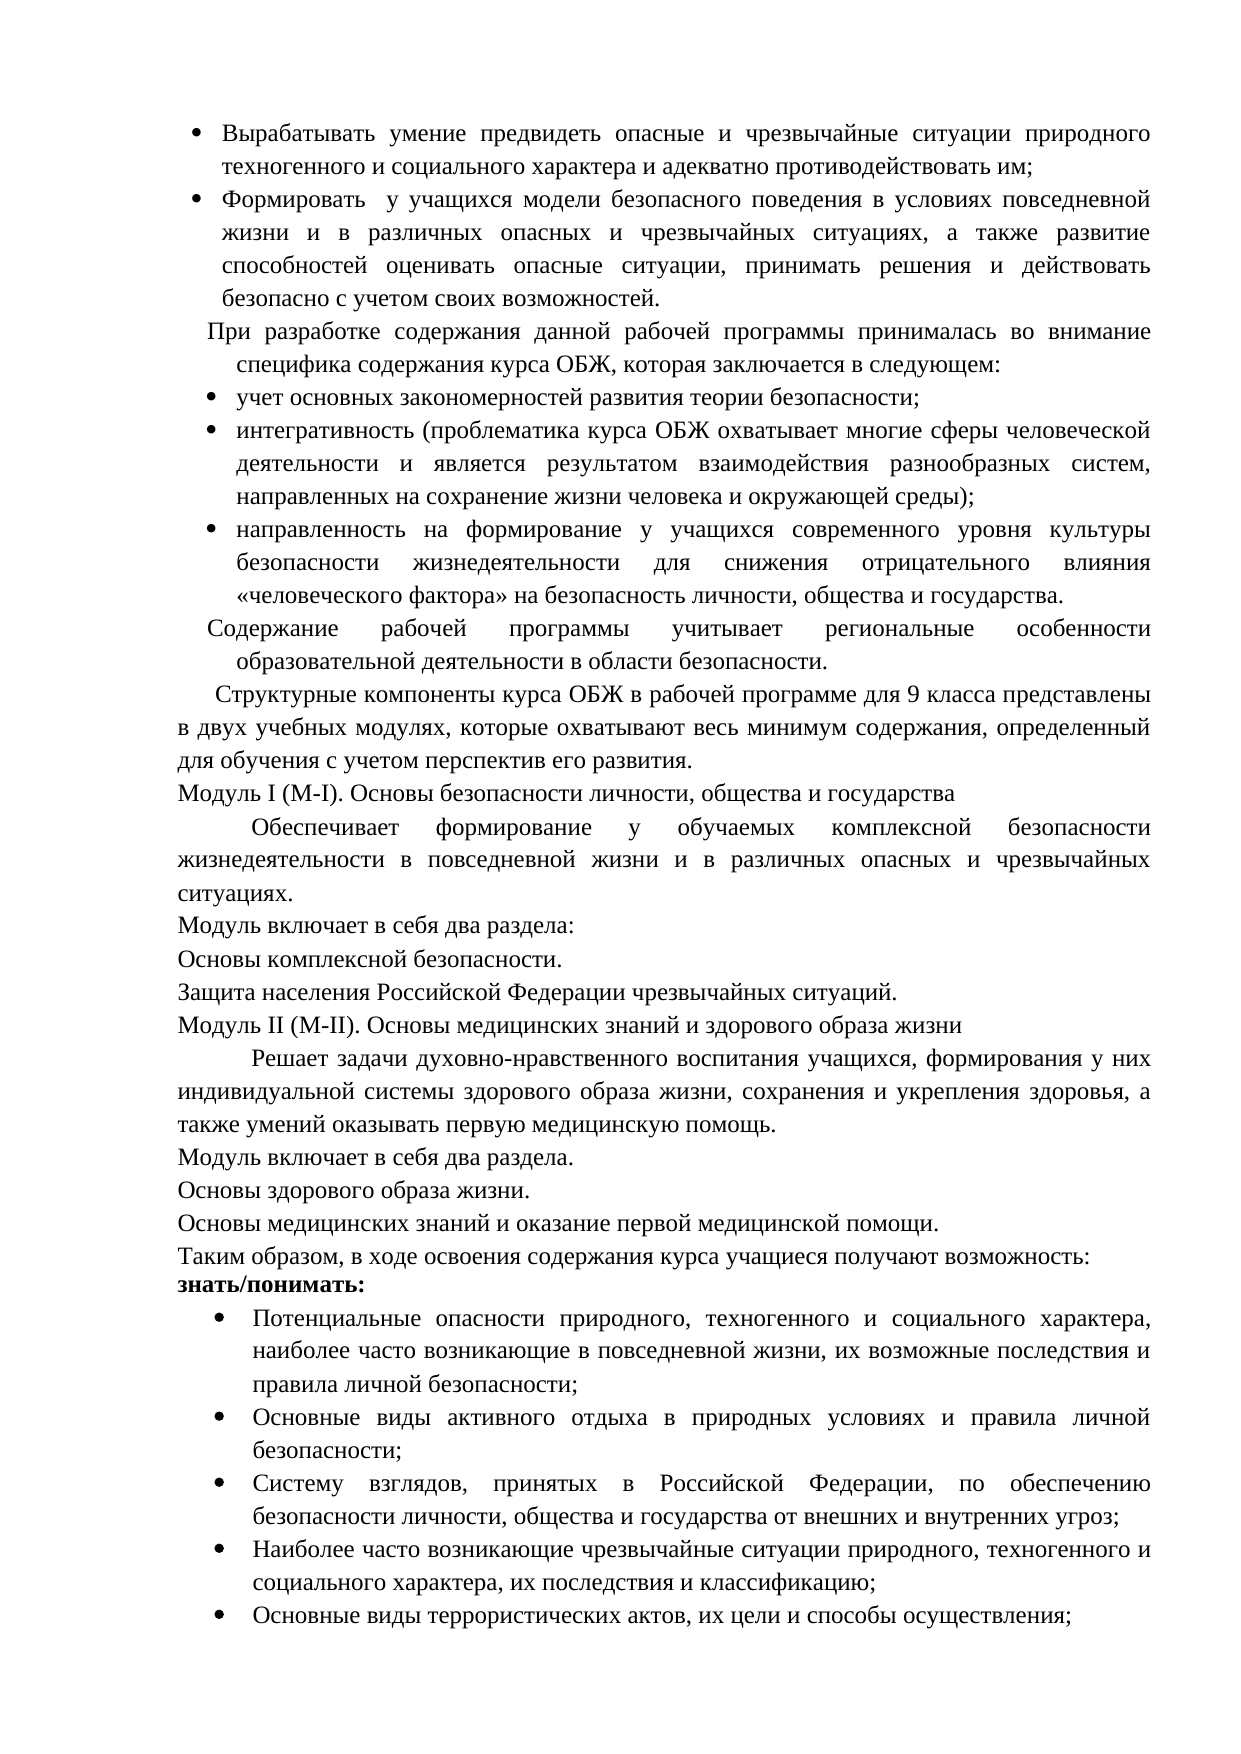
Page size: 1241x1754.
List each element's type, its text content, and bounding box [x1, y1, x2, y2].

list Основные виды террористических актов, их цели и способы осуществления; [215, 1600, 1152, 1628]
list интегративность (проблематика курса ОБЖ охватывает многие сферы человеческой деятельности и является результатом взаимодействия разнообразных систем, направленных на сохранение жизни человека и окружающей среды); [207, 415, 1152, 510]
text Основы комплексной безопасности. [177, 944, 1152, 972]
text Содержание рабочей программы учитывает региональные особенности образовательной деятельности в области безопасности. [207, 613, 1152, 675]
list При разработке содержания данной рабочей программы принималась во внимание специфика содержания курса ОБЖ, которая заключается в следующем: [207, 316, 1152, 378]
list Формировать у учащихся модели безопасного поведения в условиях повседневной жизни и в различных опасных и чрезвычайных ситуациях, а также развитие способностей оценивать опасные ситуации, принимать решения и действовать безопасно с учетом своих возможностей. [192, 184, 1152, 312]
text Основы медицинских знаний и оказание первой медицинской помощи. [177, 1208, 1152, 1237]
text Модуль I (M-I). Основы безопасности личности, общества и государства [177, 778, 1152, 807]
text Обеспечивает формирование у обучаемых комплексной безопасности жизнедеятельности в повседневной жизни и в различных опасных и чрезвычайных ситуациях. [177, 812, 1152, 906]
list Потенциальные опасности природного, техногенного и социального характера, наиболее часто возникающие в повседневной жизни, их возможные последствия и правила личной безопасности; [215, 1303, 1152, 1397]
list Систему взглядов, принятых в Российской Федерации, по обеспечению безопасности личности, общества и государства от внешних и внутренних угроз; [215, 1468, 1152, 1529]
list Вырабатывать умение предвидеть опасные и чрезвычайные ситуации природного техногенного и социального характера и адекватно противодействовать им; [192, 118, 1152, 180]
text Модуль включает в себя два раздела. [177, 1142, 1152, 1171]
text знать/понимать: [177, 1269, 1152, 1298]
list направленность на формирование у учащихся современного уровня культуры безопасности жизнедеятельности для снижения отрицательного влияния «человеческого фактора» на безопасность личности, общества и государства. [207, 514, 1152, 609]
text Таким образом, в ходе освоения содержания курса учащиеся получают возможность: [177, 1241, 1152, 1269]
list Основные виды активного отдыха в природных условиях и правила личной безопасности; [215, 1402, 1152, 1463]
list учет основных закономерностей развития теории безопасности; [207, 382, 1152, 411]
text Защита населения Российской Федерации чрезвычайных ситуаций. [177, 977, 1152, 1005]
text Основы здорового образа жизни. [177, 1175, 1152, 1203]
text Структурные компоненты курса ОБЖ в рабочей программе для 9 класса представлены в двух учебных модулях, которые охватывают весь минимум содержания, определенный для обучения с учетом перспектив его развития. [177, 679, 1152, 774]
text Решает задачи духовно-нравственного воспитания учащихся, формирования у них индивидуальной системы здорового образа жизни, сохранения и укрепления здоровья, а также умений оказывать первую медицинскую помощь. [177, 1043, 1152, 1137]
text Модуль включает в себя два раздела: [177, 911, 1152, 939]
text Модуль II (M-II). Основы медицинских знаний и здорового образа жизни [177, 1010, 1152, 1038]
list Наиболее часто возникающие чрезвычайные ситуации природного, техногенного и социального характера, их последствия и классификацию; [215, 1534, 1152, 1596]
